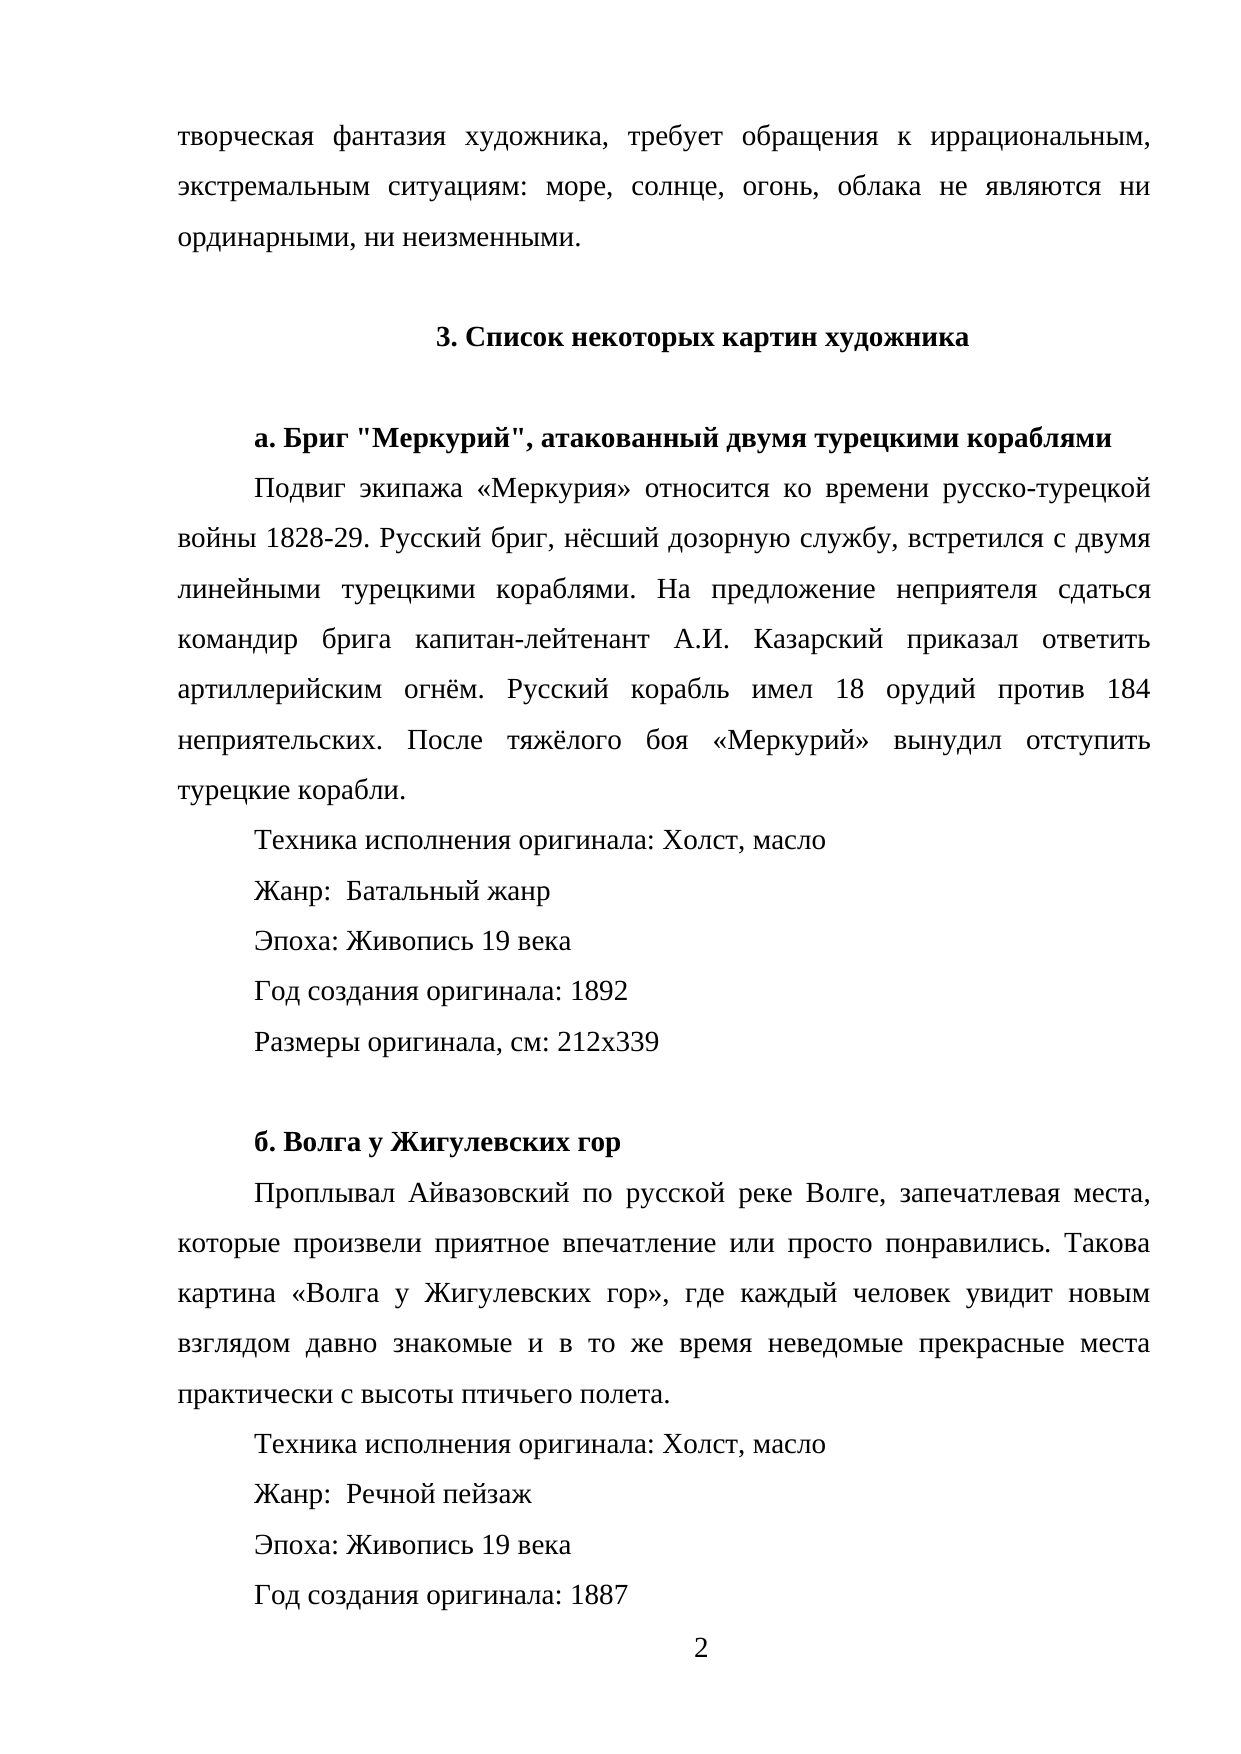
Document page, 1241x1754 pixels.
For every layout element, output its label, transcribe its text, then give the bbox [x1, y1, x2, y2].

text Размеры оригинала, см: 212х339 [177, 1024, 1152, 1057]
text Эпоха: Живопись 19 века [177, 923, 1152, 957]
text Жанр: Речной пейзаж [177, 1477, 1152, 1510]
text Год создания оригинала: 1887 [177, 1577, 1152, 1611]
text Эпоха: Живопись 19 века [177, 1527, 1152, 1560]
text Подвиг экипажа «Меркурия» относится ко времени русско-турецкой войны 1828-29. Русский бриг, нёсший дозорную службу, встретился с двумя линейными турецкими кораблями. На предложение неприятеля сдаться командир брига капитан-лейтенант А.И. Казарский приказал ответить артиллерийским огнём. Русский корабль имел 18 орудий против 184 неприятельских. После тяжёлого боя «Меркурий» вынудил отступить турецкие корабли. [177, 470, 1152, 806]
text Жанр: Батальный жанр [177, 873, 1152, 906]
text Год создания оригинала: 1892 [177, 973, 1152, 1007]
text Техника исполнения оригинала: Холст, масло [177, 822, 1152, 856]
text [177, 118, 1152, 252]
text Техника исполнения оригинала: Холст, масло [177, 1426, 1152, 1460]
subtitle 3. Список некоторых картин художника [177, 319, 1152, 353]
text Проплывал Айвазовский по русской реке Волге, запечатлевая места, которые произвели приятное впечатление или просто понравились. Такова картина «Волга у Жигулевских гор», где каждый человек увидит новым взглядом давно знакомые и в то же время неведомые прекрасные места практически с высоты птичьего полета. [177, 1175, 1152, 1409]
subtitle б. Волга у Жигулевских гор [177, 1124, 1152, 1158]
subtitle а. Бриг "Меркурий", атакованный двумя турецкими кораблями [177, 420, 1152, 453]
